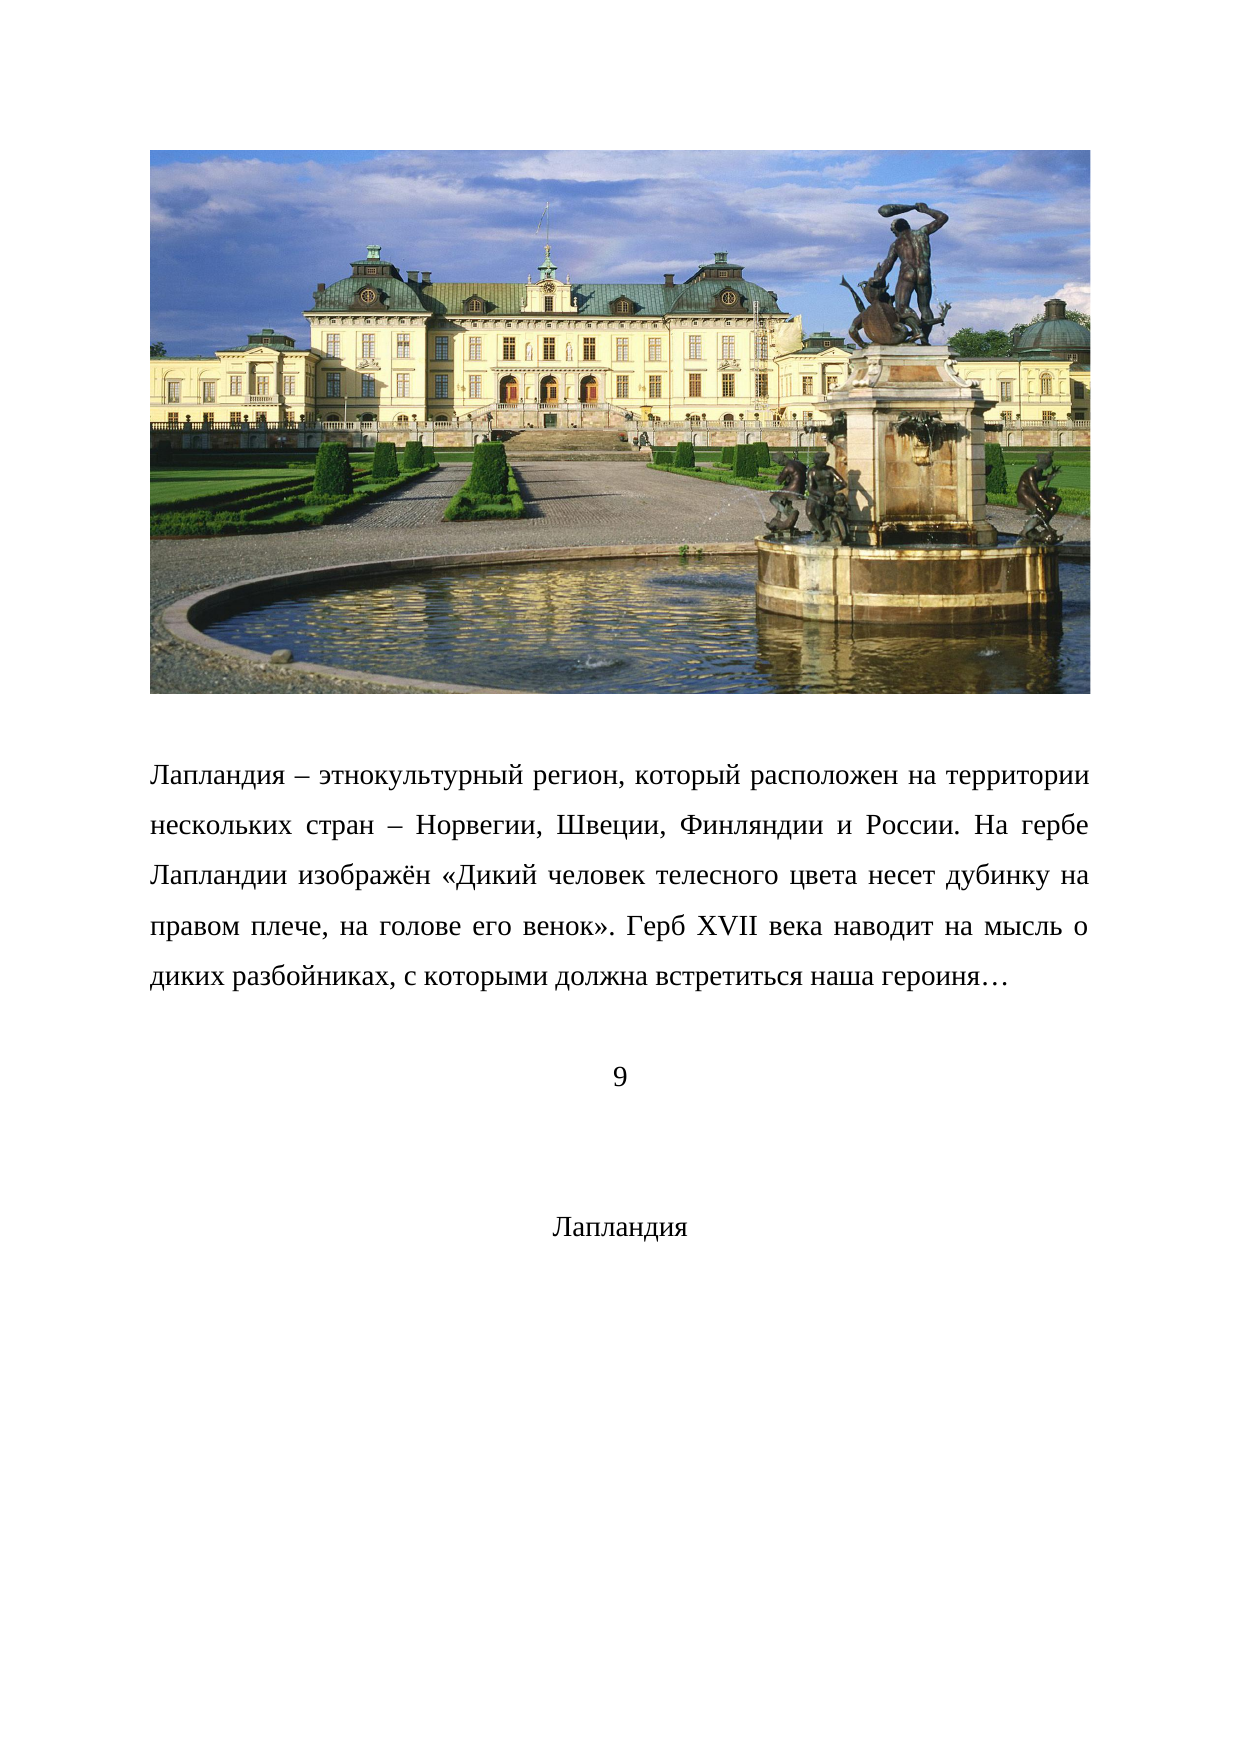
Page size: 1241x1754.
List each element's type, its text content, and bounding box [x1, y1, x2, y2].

picture [150, 150, 1091, 694]
text Лапландия – этнокультурный регион, который расположен на территории нескольких стран – Норвегии, Швеции, Финляндии и России. На гербе Лапландии изображён «Дикий человек телесного цвета несет дубинку на правом плече, на голове его венок». Герб XVII века наводит на мысль о диких разбойниках, с которыми должна встретиться наша героиня… [150, 757, 1090, 992]
text Лапландия [150, 1209, 1090, 1243]
text 9 [150, 1059, 1090, 1092]
